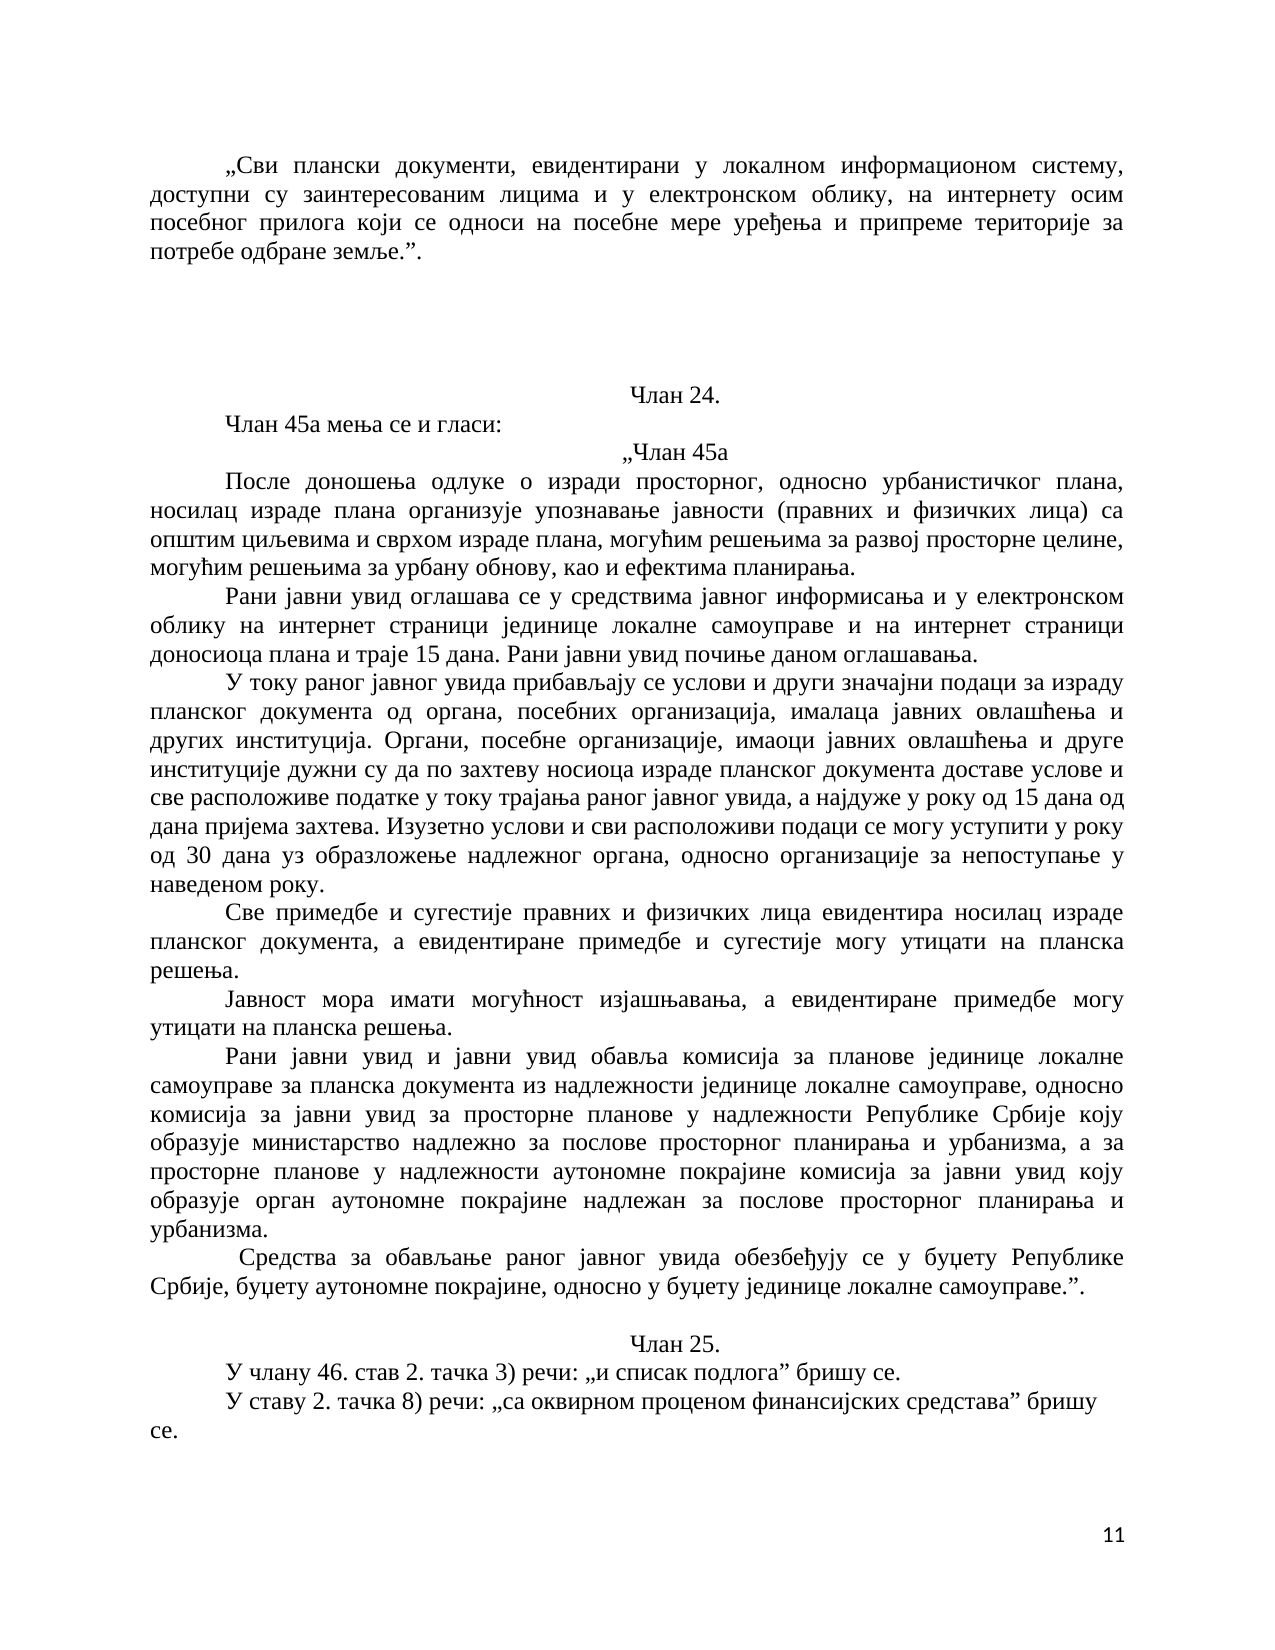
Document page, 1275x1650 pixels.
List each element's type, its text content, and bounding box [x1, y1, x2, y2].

text Средства за обављање раног јавног увида обезбеђују се у буџету Републике Србије, буџету аутономне покрајине, односно у буџету јединице локалне самоуправе.”. [150, 1242, 1125, 1300]
text „Члан 45а [150, 437, 1125, 466]
text У ставу 2. тачка 8) речи: „са оквирном проценом финансијских средстава” бришу се. [150, 1386, 1125, 1444]
text Рани јавни увид оглашава се у средствима јавног информисања и у електронском облику на интернет страници јединице локалне самоуправе и на интернет страници доносиоца плана и траје 15 дана. Рани јавни увид почиње даном оглашавања. [150, 581, 1125, 667]
text Члан 25. [150, 1329, 1125, 1357]
text У члану 46. став 2. тачка 3) речи: „и списак подлога” бришу се. [150, 1357, 1125, 1386]
text Члан 45а мења се и гласи: [150, 409, 1125, 437]
text После доношења одлуке о изради просторног, односно урбанистичког плана, носилац израде плана организује упознавање јавности (правних и физичких лица) са општим циљевима и сврхом израде плана, могућим решењима за развој просторне целине, могућим решењима за урбану обнову, као и ефектима планирања. [150, 466, 1125, 581]
text Све примедбе и сугестије правних и физичких лица евидентира носилац израде планског документа, а евидентиране примедбе и сугестије могу утицати на планска решења. [150, 897, 1125, 984]
text У току раног јавног увида прибављају се услови и други значајни подаци за израду планског документа од органа, посебних организација, ималаца јавних овлашћења и других институција. Органи, посебне организације, имаоци јавних овлашћења и друге институције дужни су да по захтеву носиоца израде планског документа доставе услове и све расположиве податке у току трајања раног јавног увида, а најдуже у року од 15 дана од дана пријема захтева. Изузетно услови и сви расположиви подаци се могу уступити у року од 30 дана уз образложење надлежног органа, односно организације за непоступање у наведеном року. [150, 667, 1125, 897]
text Јавност мора имати могућност изјашњавања, а евидентиране примедбе могу утицати на планска решења. [150, 984, 1125, 1041]
text Рани јавни увид и јавни увид обавља комисија за планове јединице локалне самоуправе за планска документа из надлежности јединице локалне самоуправе, односно комисија за јавни увид за просторне планове у надлежности Републике Србије коју образује министарство надлежно за послове просторног планирања и урбанизма, а за просторне планове у надлежности аутономне покрајине комисија за јавни увид коју образује орган аутономне покрајине надлежан за послове просторног планирања и урбанизма. [150, 1041, 1125, 1242]
text „Сви плански документи, евидентирани у локалном информационом систему, доступни су заинтересованим лицима и у електронском облику, на интернету осим посебног прилога који се односи на посебне мере уређења и припреме територије за потребе одбране земље.”. [150, 150, 1125, 265]
text Члан 24. [150, 380, 1125, 409]
